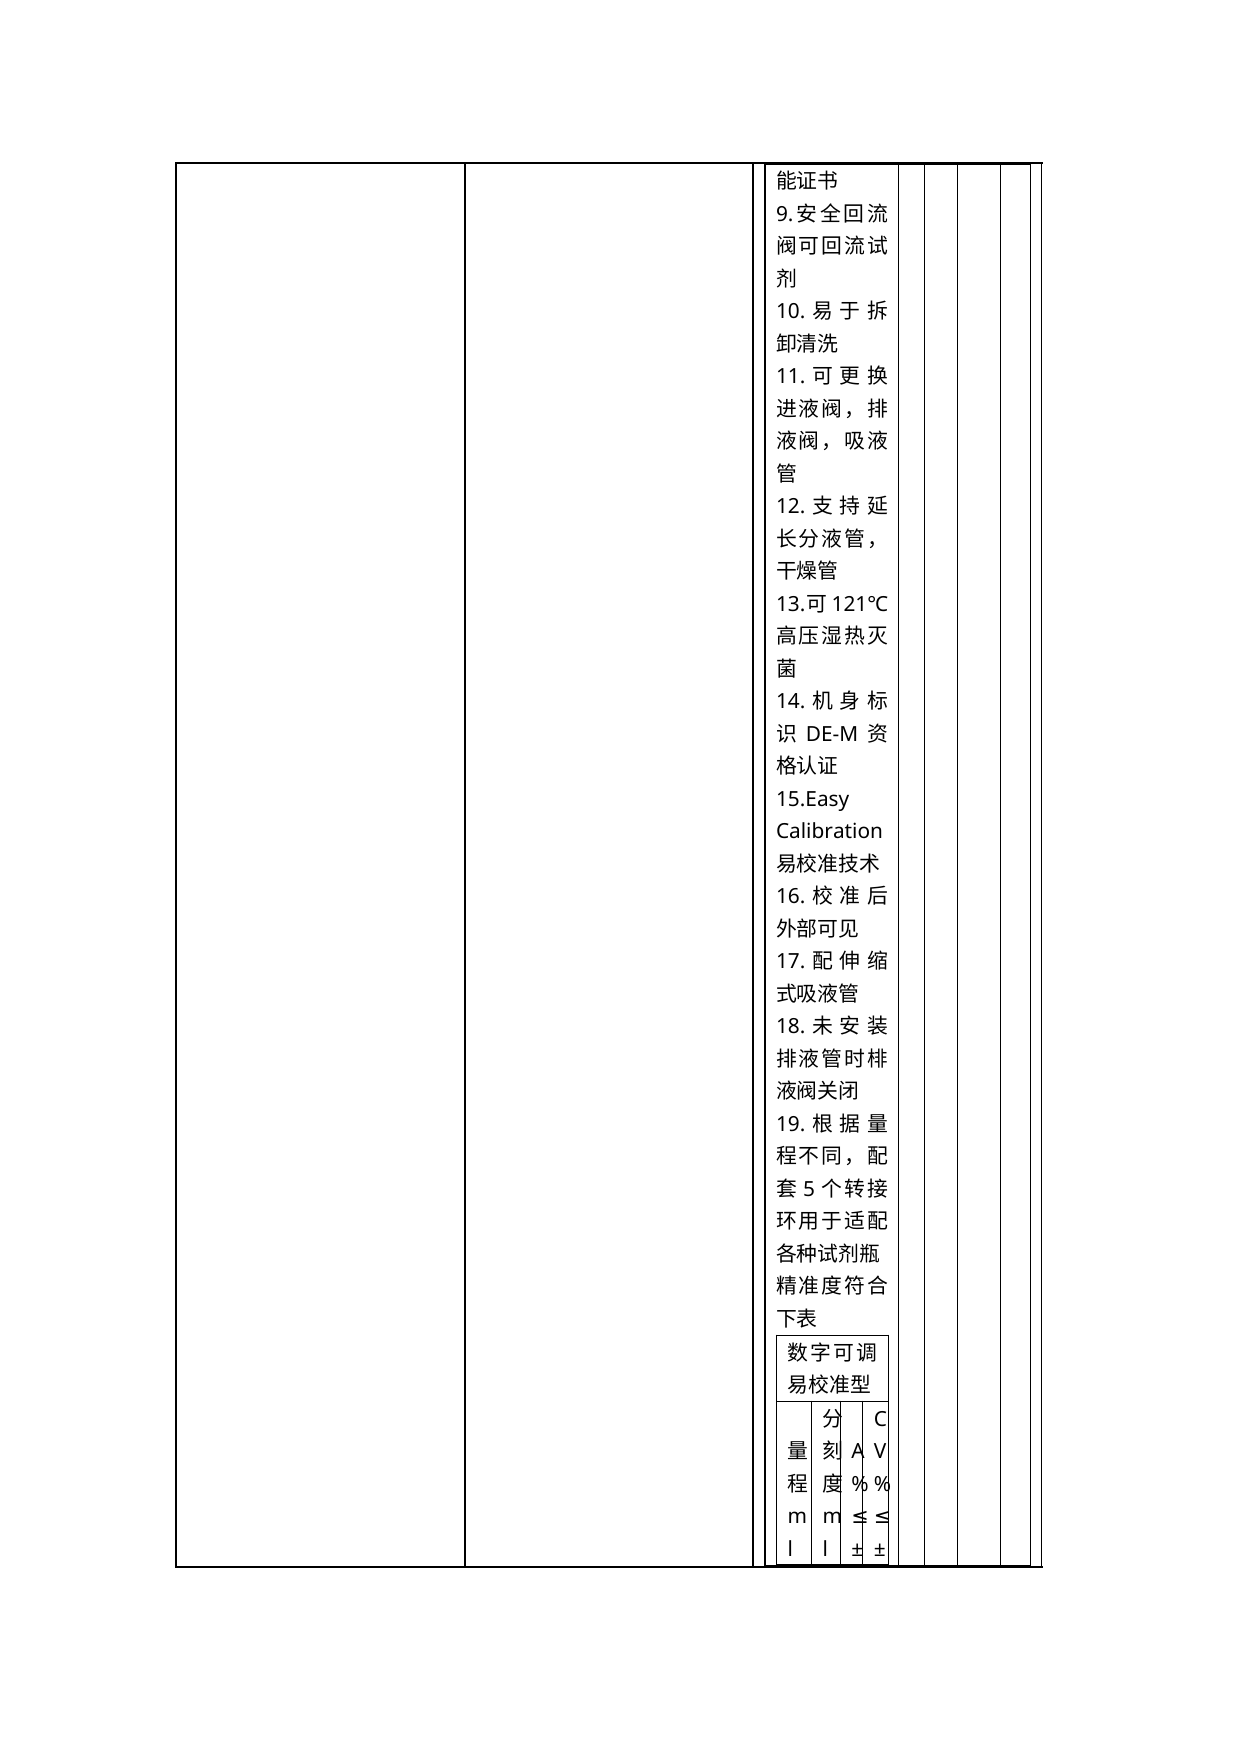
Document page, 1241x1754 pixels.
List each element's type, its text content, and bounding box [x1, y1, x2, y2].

table_cell [766, 165, 898, 1565]
table_cell [925, 165, 957, 1565]
table_cell [899, 165, 924, 1565]
table_cell 1 [177, 164, 464, 1566]
table_cell [754, 164, 764, 1566]
table_cell [1001, 165, 1030, 1565]
table_cell [466, 164, 752, 1566]
table_cell [958, 165, 1000, 1565]
table_cell [1031, 164, 1041, 1566]
